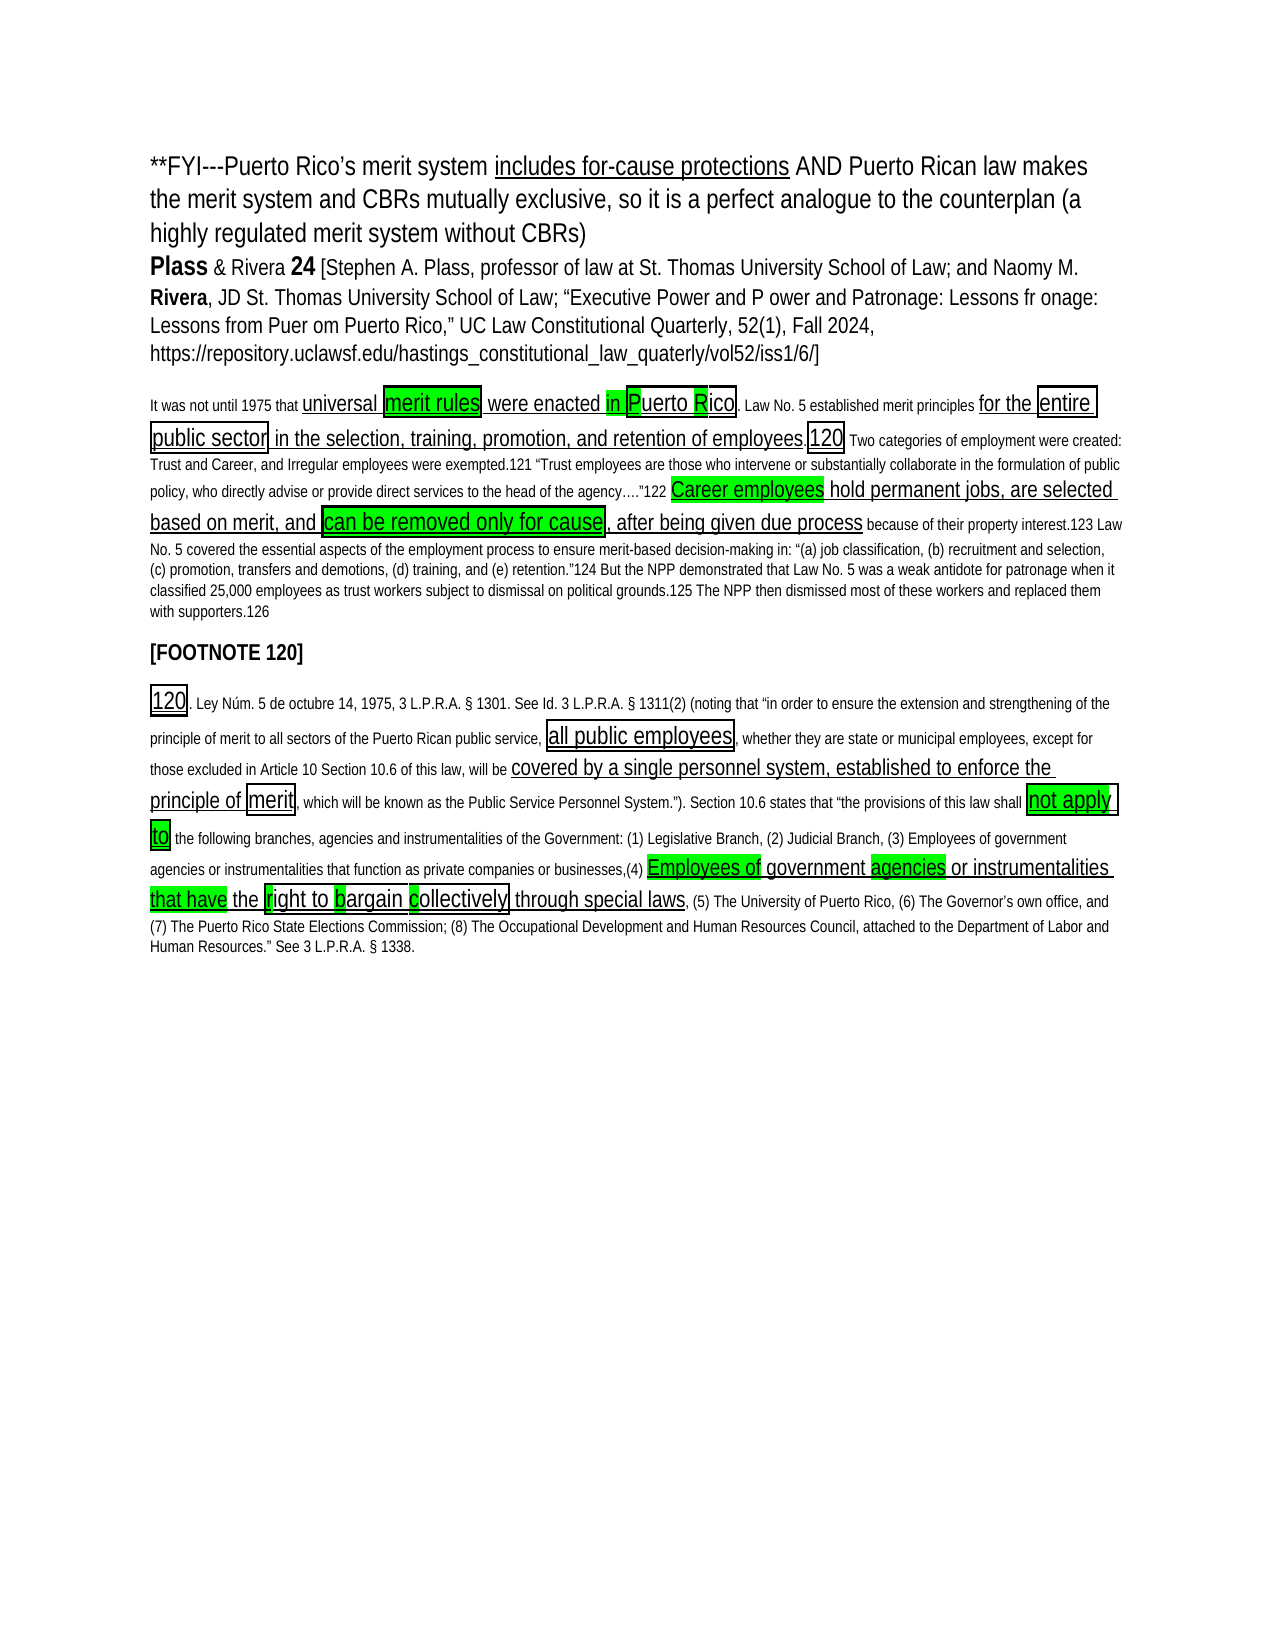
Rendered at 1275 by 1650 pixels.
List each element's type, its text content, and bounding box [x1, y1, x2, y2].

text It was not until 1975 that universal merit rules were enacted in Puerto Rico. Law No. 5 established merit principles for the entire public sector in the selection, training, promotion, and retention of employees.120 Two categories of employment were created: Trust and Career, and Irregular employees were exempted.121 “Trust employees are those who intervene or substantially collaborate in the formulation of public policy, who directly advise or provide direct services to the head of the agency….”122 Career employees hold permanent jobs, are selected based on merit, and can be removed only for cause, after being given due process because of their property interest.123 Law No. 5 covered the essential aspects of the employment process to ensure merit-based decision-making in: “(a) job classification, (b) recruitment and selection, (c) promotion, transfers and demotions, (d) training, and (e) retention.”124 But the NPP demonstrated that Law No. 5 was a weak antidote for patronage when it classified 25,000 employees as trust workers subject to dismissal on political grounds.125 The NPP then dismissed most of these workers and replaced them with supporters.126 [150, 385, 1125, 621]
subtitle **FYI---Puerto Rico’s merit system includes for-cause protections AND Puerto Rican law makes the merit system and CBRs mutually exclusive, so it is a perfect analogue to the counterplan (a highly regulated merit system without CBRs) [150, 150, 1125, 248]
text [FOOTNOTE 120] [150, 639, 1125, 665]
text 120. Ley Núm. 5 de octubre 14, 1975, 3 L.P.R.A. § 1301. See Id. 3 L.P.R.A. § 1311(2) (noting that “in order to ensure the extension and strengthening of the principle of merit to all sectors of the Puerto Rican public service, all public employees, whether they are state or municipal employees, except for those excluded in Article 10 Section 10.6 of this law, will be covered by a single personnel system, established to enforce the principle of merit, which will be known as the Public Service Personnel System.”). Section 10.6 states that “the provisions of this law shall not apply to the following branches, agencies and instrumentalities of the Government: (1) Legislative Branch, (2) Judicial Branch, (3) Employees of government agencies or instrumentalities that function as private companies or businesses,(4) Employees of government agencies or instrumentalities that have the right to bargain collectively through special laws, (5) The University of Puerto Rico, (6) The Governor’s own office, and (7) The Puerto Rico State Elections Commission; (8) The Occupational Development and Human Resources Council, attached to the Department of Labor and Human Resources.” See 3 L.P.R.A. § 1338. [150, 684, 1125, 956]
text Plass & Rivera 24 [Stephen A. Plass, professor of law at St. Thomas University School of Law; and Naomy M. Rivera, JD St. Thomas University School of Law; “Executive Power and P ower and Patronage: Lessons fr onage: Lessons from Puer om Puerto Rico,” UC Law Constitutional Quarterly, 52(1), Fall 2024, https://repository.uclawsf.edu/hastings_constitutional_law_quaterly/vol52/iss1/6/] [150, 250, 1125, 367]
